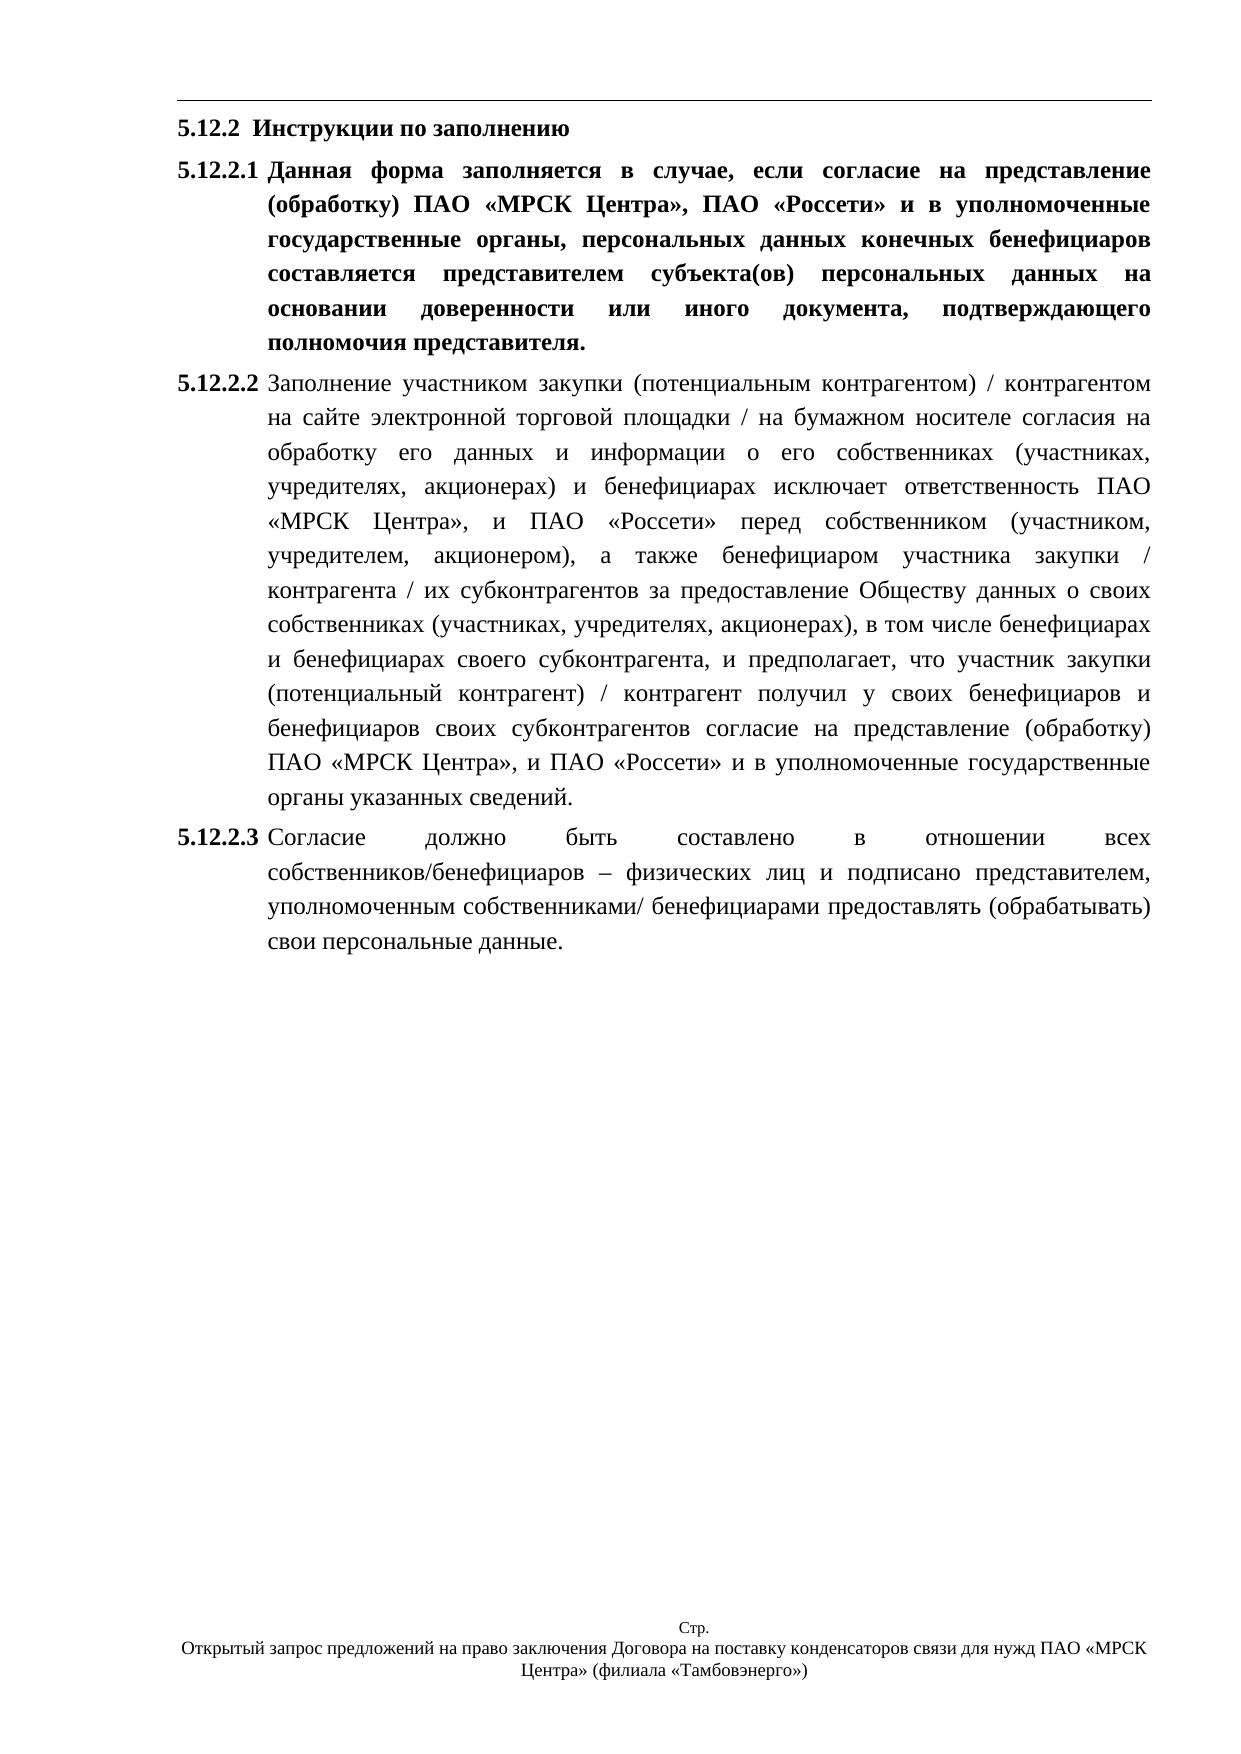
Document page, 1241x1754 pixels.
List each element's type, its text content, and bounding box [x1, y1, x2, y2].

list Данная форма заполняется в случае, если согласие на представление (обработку) ПАО «МРСК Центра», ПАО «Россети» и в уполномоченные государственные органы, персональных данных конечных бенефициаров составляется представителем субъекта(ов) персональных данных на основании доверенности или иного документа, подтверждающего полномочия представителя. [177, 155, 1152, 356]
subtitle Инструкции по заполнению [177, 113, 1152, 142]
list Согласие должно быть составлено в отношении всех собственников/бенефициаров – физических лиц и подписано представителем, уполномоченным собственниками/ бенефициарами предоставлять (обрабатывать) свои персональные данные. [177, 822, 1152, 954]
list Заполнение участником закупки (потенциальным контрагентом) / контрагентом на сайте электронной торговой площадки / на бумажном носителе согласия на обработку его данных и информации о его собственниках (участниках, учредителях, акционерах) и бенефициарах исключает ответственность ПАО «МРСК Центра», и ПАО «Россети» перед собственником (участником, учредителем, акционером), а также бенефициаром участника закупки / контрагента / их субконтрагентов за предоставление Обществу данных о своих собственниках (участниках, учредителях, акционерах), в том числе бенефициарах и бенефициарах своего субконтрагента, и предполагает, что участник закупки (потенциальный контрагент) / контрагент получил у своих бенефициаров и бенефициаров своих субконтрагентов согласие на представление (обработку) ПАО «МРСК Центра», и ПАО «Россети» и в уполномоченные государственные органы указанных сведений. [177, 368, 1152, 810]
